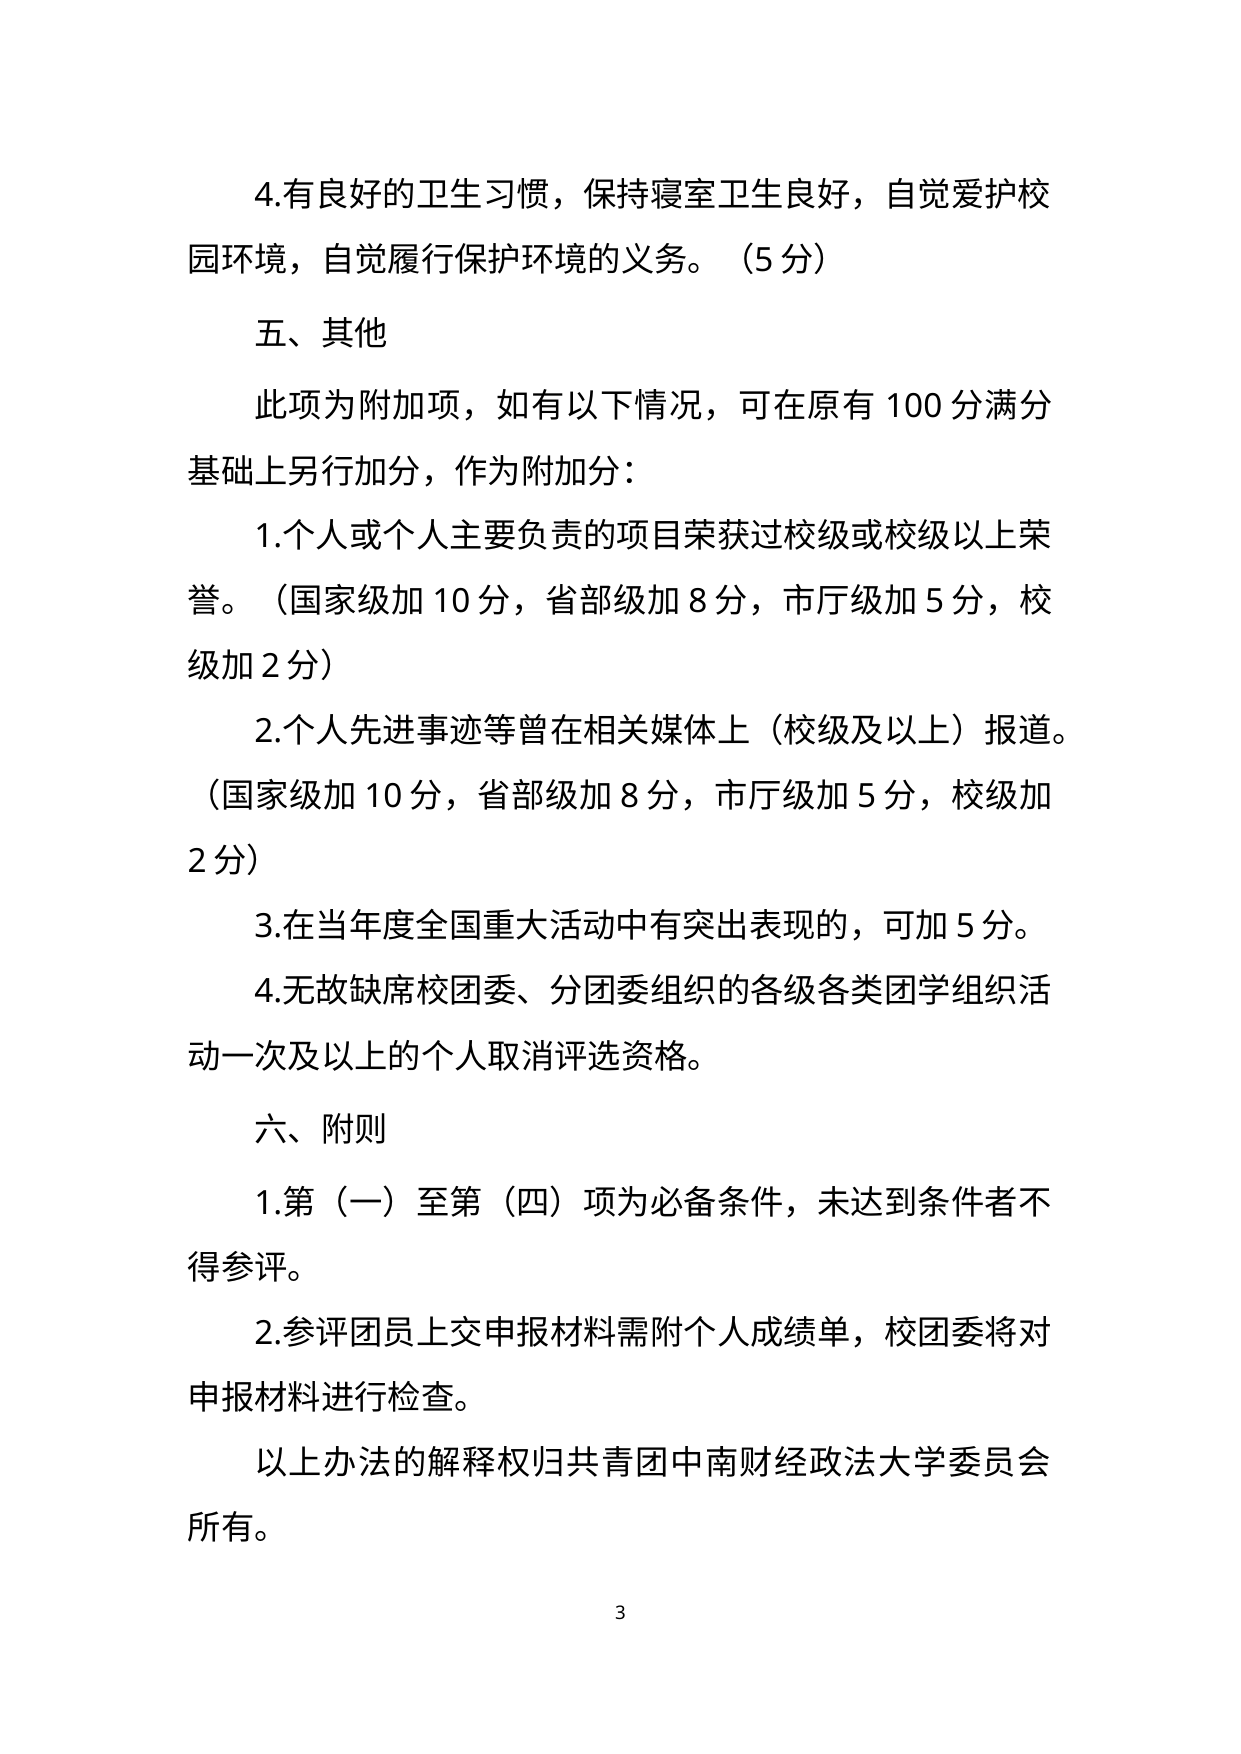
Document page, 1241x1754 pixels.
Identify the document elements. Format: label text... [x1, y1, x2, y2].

text 五、其他 [187, 298, 1053, 363]
text 3.在当年度全国重大活动中有突出表现的，可加5分。 [187, 891, 1053, 956]
text 1.个人或个人主要负责的项目荣获过校级或校级以上荣誉。（国家级加10分，省部级加8分，市厅级加5分，校级加2分） [187, 501, 1053, 696]
text 2.个人先进事迹等曾在相关媒体上（校级及以上）报道。（国家级加10分，省部级加8分，市厅级加5分，校级加2分） [187, 696, 1053, 891]
text 1.第（一）至第（四）项为必备条件，未达到条件者不得参评。 [187, 1167, 1053, 1297]
text 六、附则 [187, 1094, 1053, 1159]
text 4.有良好的卫生习惯，保持寝室卫生良好，自觉爱护校园环境，自觉履行保护环境的义务。（5分） [187, 160, 1053, 290]
text 以上办法的解释权归共青团中南财经政法大学委员会所有。 [187, 1427, 1053, 1557]
text 2.参评团员上交申报材料需附个人成绩单，校团委将对申报材料进行检查。 [187, 1297, 1053, 1427]
text 4.无故缺席校团委、分团委组织的各级各类团学组织活动一次及以上的个人取消评选资格。 [187, 956, 1053, 1086]
text 此项为附加项，如有以下情况，可在原有100分满分基础上另行加分，作为附加分： [187, 371, 1053, 501]
